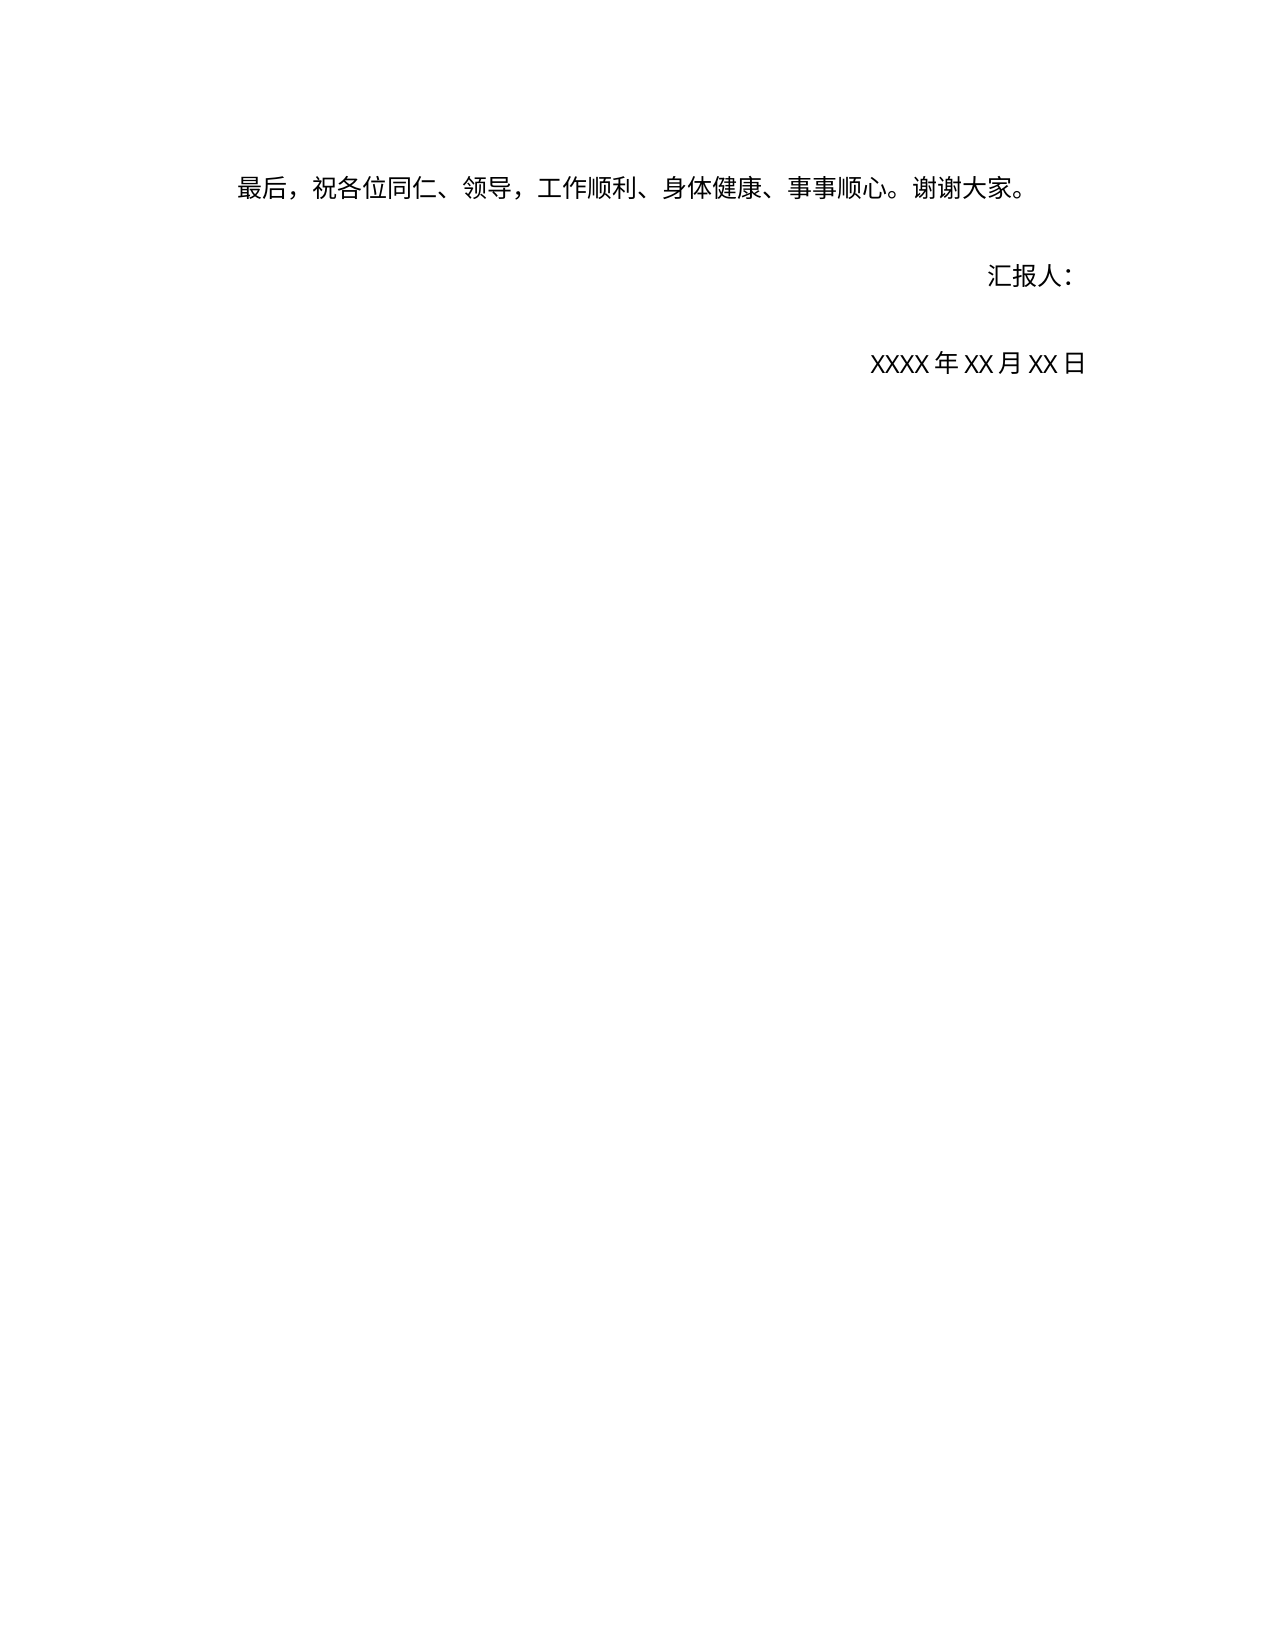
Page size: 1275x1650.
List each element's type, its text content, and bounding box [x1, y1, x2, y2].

text 汇报人： [187, 246, 1087, 311]
text 最后，祝各位同仁、领导，工作顺利、身体健康、事事顺心。谢谢大家。 [187, 159, 1087, 224]
text XXXX年XX月XX日 [187, 334, 1087, 399]
